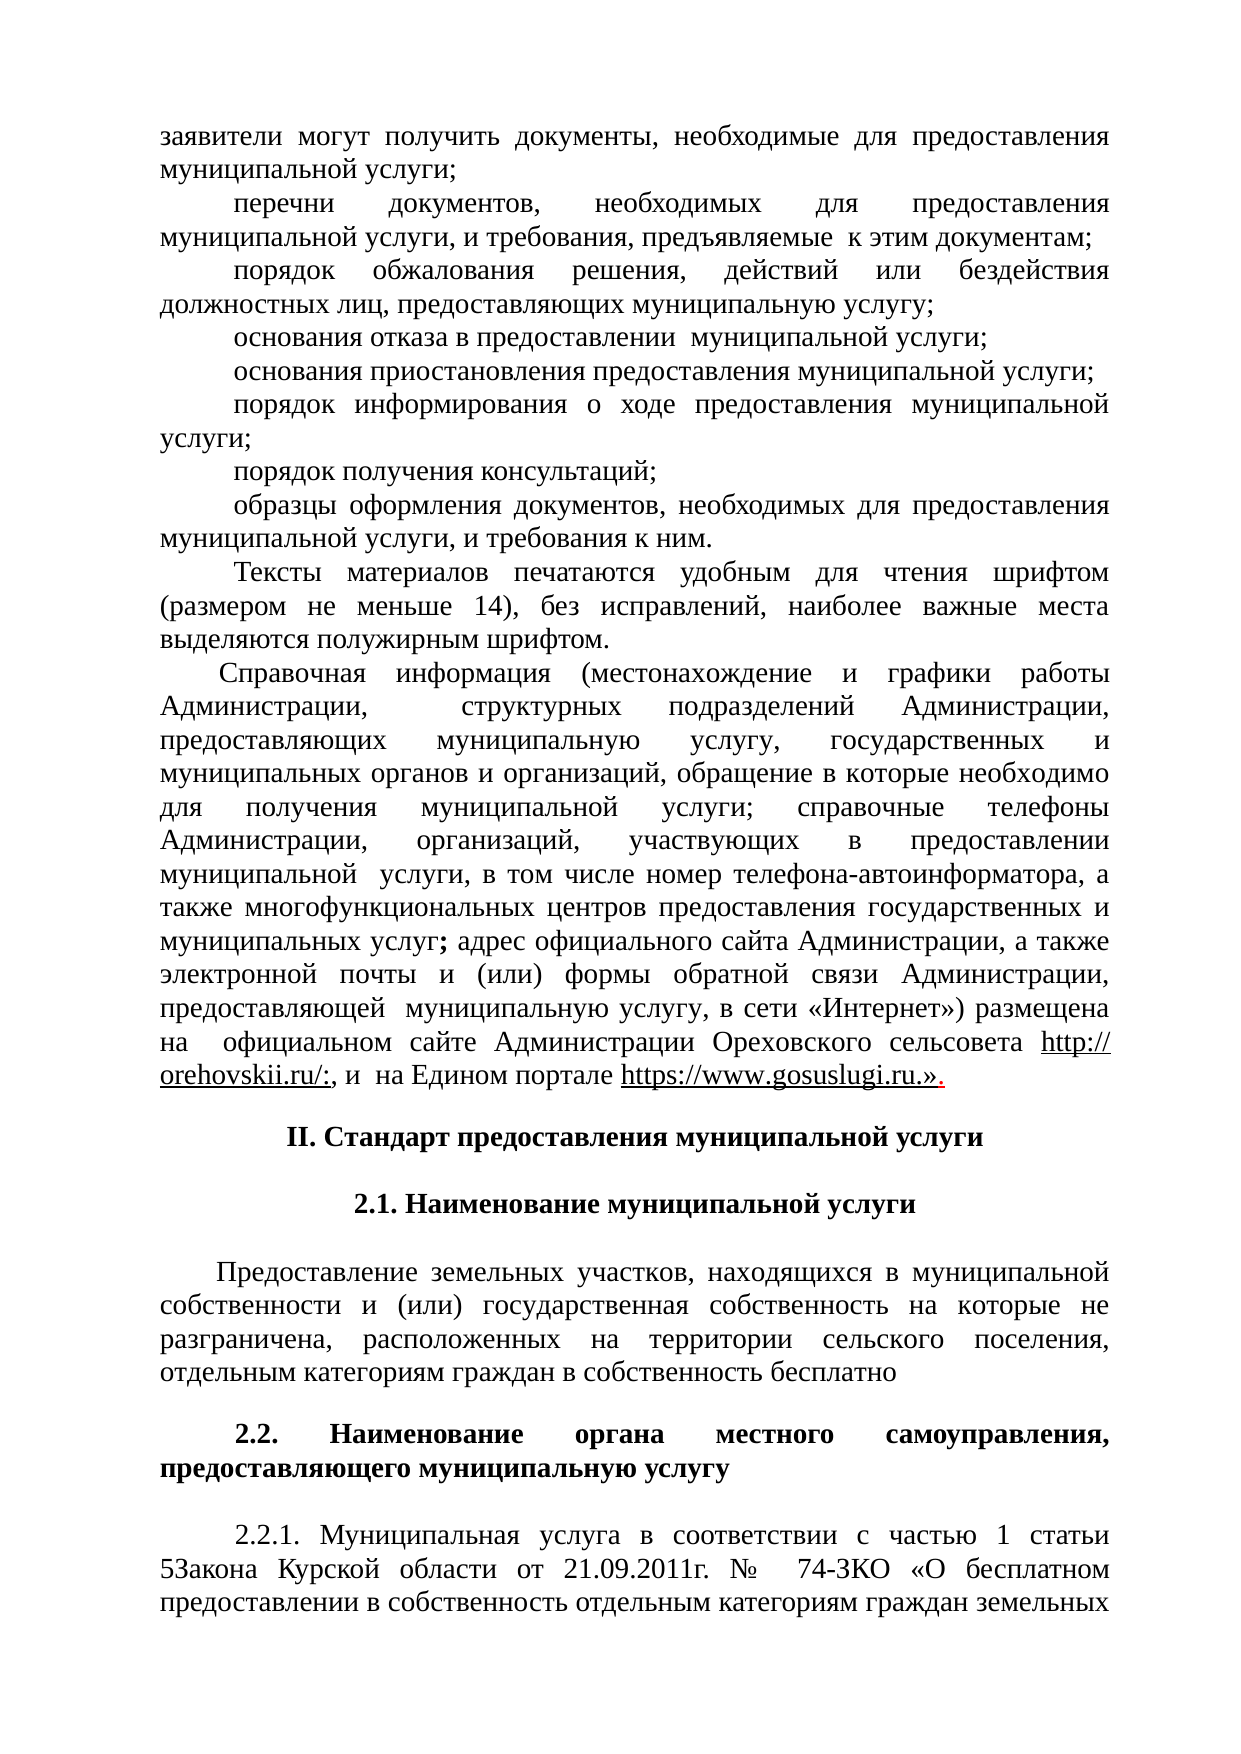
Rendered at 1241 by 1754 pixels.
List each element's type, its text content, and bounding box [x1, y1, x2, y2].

text Тексты материалов печатаются удобным для чтения шрифтом (размером не меньше 14), без исправлений, наиболее важные места выделяются полужирным шрифтом. [159, 554, 1110, 655]
text порядок информирования о ходе предоставления муниципальной услуги; [159, 386, 1110, 453]
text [159, 118, 1110, 185]
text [159, 1517, 1110, 1618]
text порядок обжалования решения, действий или бездействия должностных лиц, предоставляющих муниципальную услугу; [159, 252, 1110, 319]
text основания приостановления предоставления муниципальной услуги; [159, 353, 1110, 386]
text Предоставление земельных участков, находящихся в муниципальной собственности и (или) государственная собственность на которые не разграничена, расположенных на территории сельского поселения, отдельным категориям граждан в собственность бесплатно [159, 1254, 1110, 1388]
text 2.2. Наименование органа местного самоуправления, предоставляющего муниципальную услугу [159, 1417, 1110, 1484]
text II. Стандарт предоставления муниципальной услуги [159, 1119, 1110, 1153]
text Справочная информация (местонахождение и графики работы Администрации, структурных подразделений Администрации, предоставляющих муниципальную услугу, государственных и муниципальных органов и организаций, обращение в которые необходимо для получения муниципальной услуги; справочные телефоны Администрации, организаций, участвующих в предоставлении муниципальной услуги, в том числе номер телефона-автоинформатора, а также многофункциональных центров предоставления государственных и муниципальных услуг; адрес официального сайта Администрации, а также электронной почты и (или) формы обратной связи Администрации, предоставляющей муниципальную услугу, в сети «Интернет») размещена на официальном сайте Администрации Ореховского сельсовета http:// orehovskii.ru/:, и на Едином портале https://www.gosuslugi.ru.». [159, 655, 1110, 1091]
text перечни документов, необходимых для предоставления муниципальной услуги, и требования, предъявляемые к этим документам; [159, 185, 1110, 252]
text образцы оформления документов, необходимых для предоставления муниципальной услуги, и требования к ним. [159, 487, 1110, 554]
text основания отказа в предоставлении муниципальной услуги; [159, 319, 1110, 353]
text 2.1. Наименование муниципальной услуги [159, 1187, 1110, 1220]
text порядок получения консультаций; [159, 453, 1110, 487]
